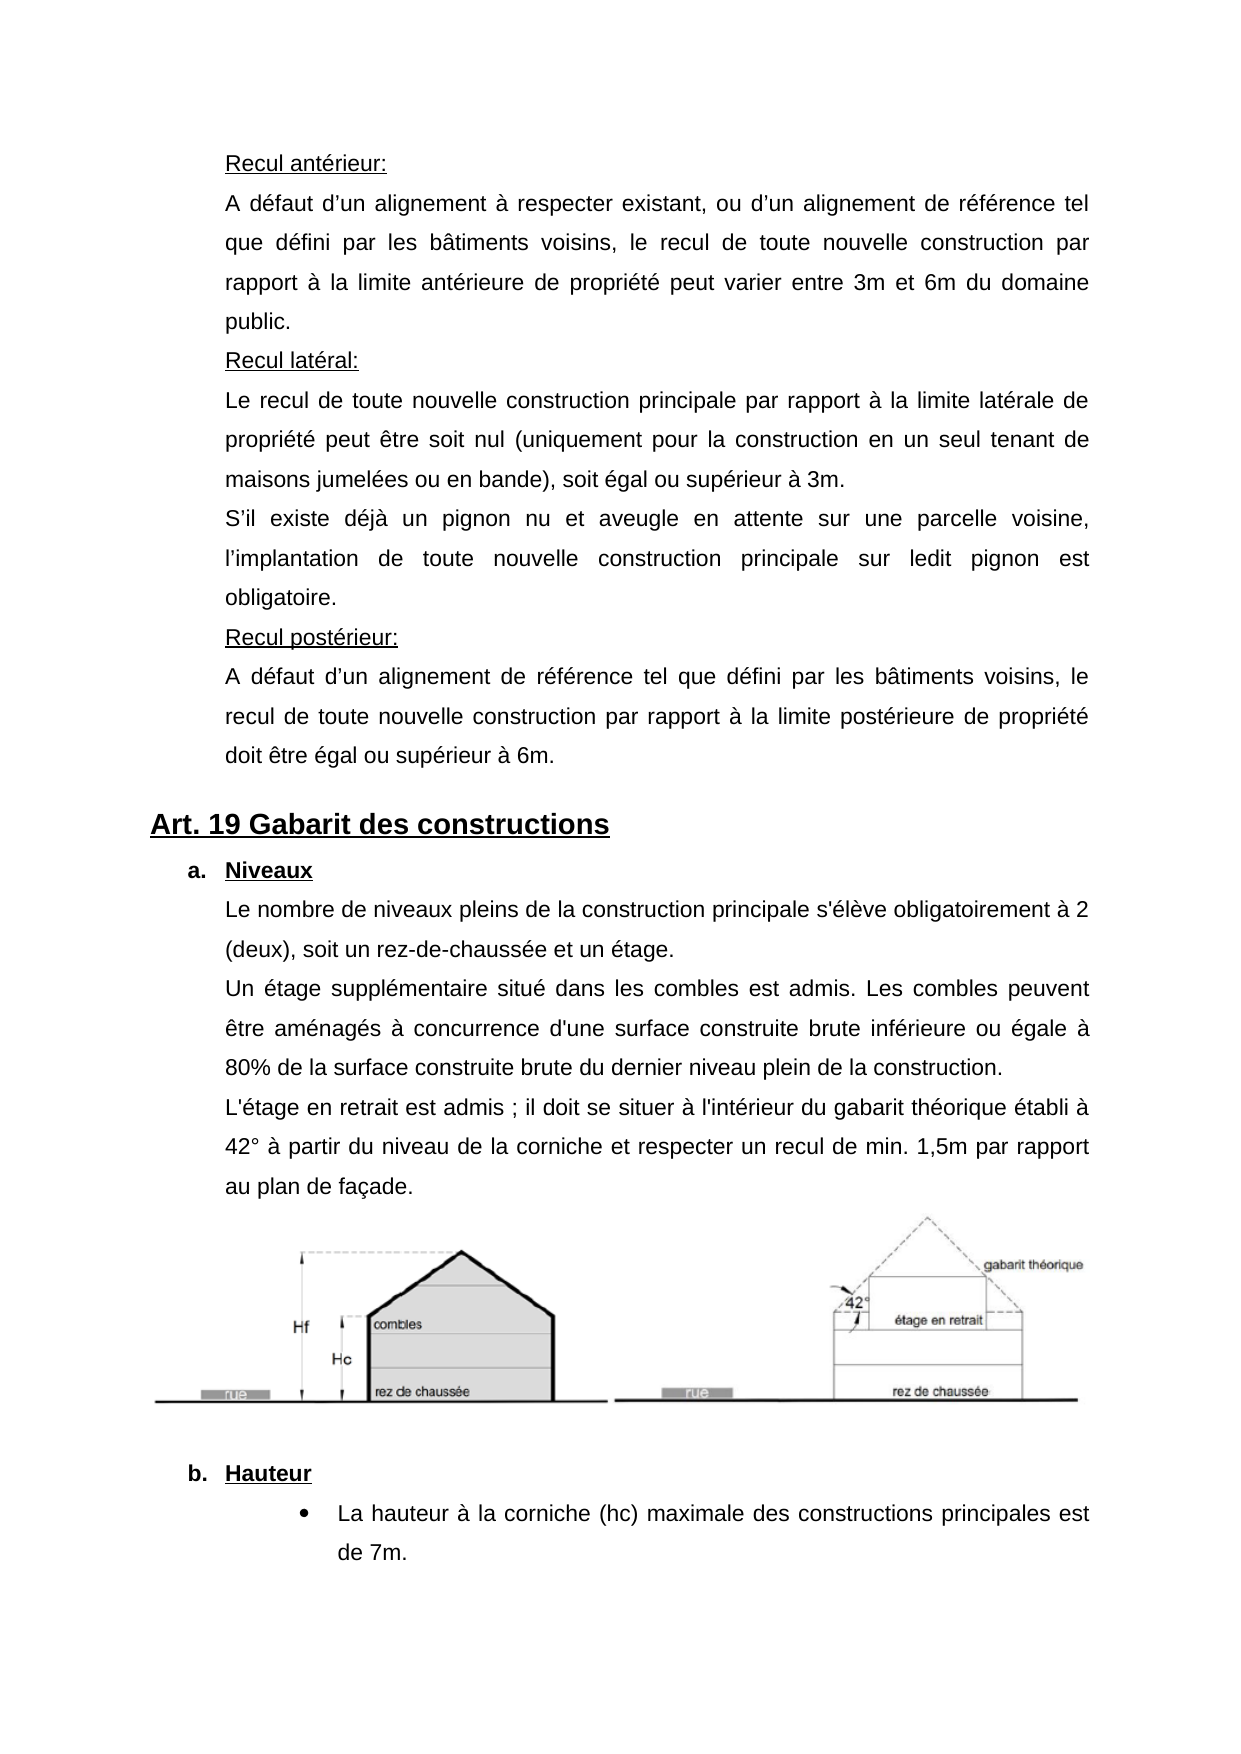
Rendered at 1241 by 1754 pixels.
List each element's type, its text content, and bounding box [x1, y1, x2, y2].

text S’il existe déjà un pignon nu et aveugle en attente sur une parcelle voisine, l’implantation de toute nouvelle construction principale sur ledit pignon est obligatoire. [225, 505, 1090, 611]
list Recul antérieur: [225, 150, 1090, 176]
subtitle Art. 19 Gabarit des constructions [150, 807, 1090, 840]
text Recul latéral: [225, 347, 1090, 374]
list La hauteur à la corniche (hc) maximale des constructions principales est de 7m. [300, 1499, 1090, 1565]
text L'étage en retrait est admis ; il doit se situer à l'intérieur du gabarit théorique établi à 42° à partir du niveau de la corniche et respecter un recul de min. 1,5m par rapport au plan de façade. [225, 1094, 1090, 1199]
text Recul postérieur: [225, 624, 1090, 650]
text Le recul de toute nouvelle construction principale par rapport à la limite latérale de propriété peut être soit nul (uniquement pour la construction en un seul tenant de maisons jumelées ou en bande), soit égal ou supérieur à 3m. [225, 387, 1090, 492]
list Niveaux [187, 857, 1090, 883]
text Un étage supplémentaire situé dans les combles est admis. Les combles peuvent être aménagés à concurrence d'une surface construite brute inférieure ou égale à 80% de la surface construite brute du dernier niveau plein de la construction. [225, 975, 1090, 1081]
text A défaut d’un alignement à respecter existant, ou d’un alignement de référence tel que défini par les bâtiments voisins, le recul de toute nouvelle construction par rapport à la limite antérieure de propriété peut varier entre 3m et 6m du domaine public. [225, 189, 1090, 334]
text Le nombre de niveaux pleins de la construction principale s'élève obligatoirement à 2 (deux), soit un rez-de-chaussée et un étage. [225, 896, 1090, 962]
text A défaut d’un alignement de référence tel que défini par les bâtiments voisins, le recul de toute nouvelle construction par rapport à la limite postérieure de propriété doit être égal ou supérieur à 6m. [225, 663, 1090, 768]
picture [150, 1212, 1091, 1408]
list Hauteur [187, 1460, 1090, 1486]
